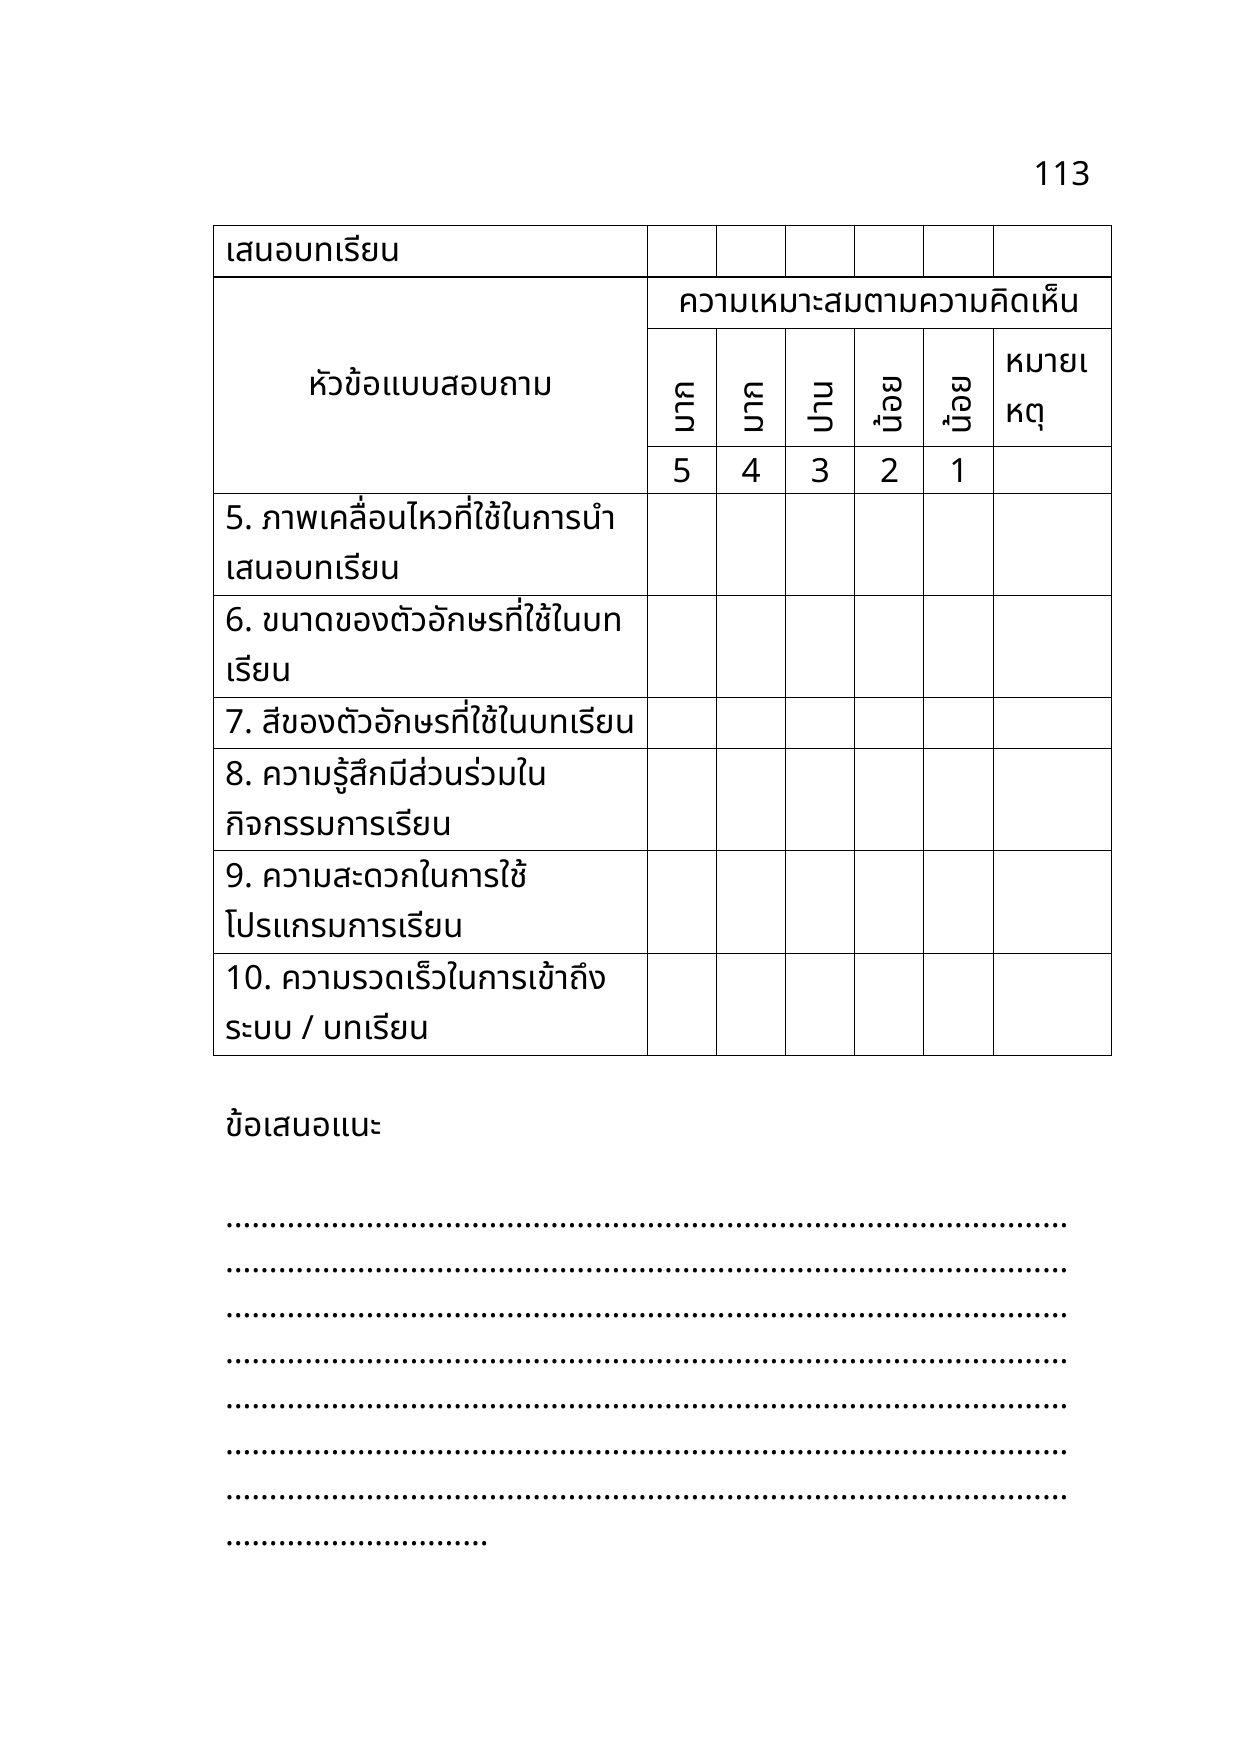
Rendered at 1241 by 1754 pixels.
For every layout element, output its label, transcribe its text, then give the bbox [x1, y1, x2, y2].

table_cell [786, 494, 854, 594]
table_cell [855, 954, 923, 1055]
table_cell 5. ภาพเคลื่อนไหวที่ใช้ในการนำเสนอบทเรียน [214, 494, 647, 594]
table_cell 8. ความรู้สึกมีส่วนร่วมในกิจกรรมการเรียน [214, 749, 647, 850]
table_cell [924, 698, 993, 748]
table_cell [855, 494, 923, 594]
table_cell [648, 698, 716, 748]
table_cell [786, 698, 854, 748]
table_cell [648, 226, 716, 276]
table_cell [924, 596, 993, 697]
table_cell [786, 226, 854, 276]
table_cell [994, 749, 1111, 850]
table_cell 6. ขนาดของตัวอักษรที่ใช้ในบทเรียน [214, 596, 647, 697]
table_cell [924, 226, 993, 276]
table_cell [924, 851, 993, 952]
table_cell [717, 494, 785, 594]
text ……………………………………………………………………………………………………………………………………………………………………………………………………………………………………………………………………………………………………………………………………………………………………………………………………………………………………………………………………………………………………………………………………………………………………………………………………………………………………………… [225, 1191, 1090, 1555]
table_cell [924, 749, 993, 850]
table_cell [994, 447, 1111, 492]
table_cell 1 [924, 447, 993, 492]
table_cell [994, 596, 1111, 697]
table_cell [648, 749, 716, 850]
table_cell 4 [717, 447, 785, 492]
table_cell [994, 494, 1111, 594]
table_cell [855, 851, 923, 952]
table_cell [648, 851, 716, 952]
table_cell [786, 749, 854, 850]
table_cell 10. ความรวดเร็วในการเข้าถึงระบบ / บทเรียน [214, 954, 647, 1055]
table_cell [648, 954, 716, 1055]
table_cell 7. สีของตัวอักษรที่ใช้ในบทเรียน [214, 698, 647, 748]
table_cell [717, 596, 785, 697]
table_cell 9. ความสะดวกในการใช้โปรแกรมการเรียน [214, 851, 647, 952]
table_cell หมายเหตุ [994, 329, 1111, 446]
text ข้อเสนอแนะ [225, 1101, 1090, 1152]
table_cell [717, 698, 785, 748]
table_cell [855, 749, 923, 850]
table_cell [924, 954, 993, 1055]
table_cell น้อยที่สุด [924, 329, 993, 446]
table_cell [924, 494, 993, 594]
table_cell มาก [717, 329, 785, 446]
table_cell [786, 954, 854, 1055]
table_cell [994, 226, 1111, 276]
table_cell [855, 226, 923, 276]
table_cell [855, 698, 923, 748]
table_cell มากที่สุด [648, 329, 716, 446]
table_cell [994, 954, 1111, 1055]
table_cell [994, 851, 1111, 952]
table_cell [717, 851, 785, 952]
table_cell [786, 851, 854, 952]
table_cell น้อย [855, 329, 923, 446]
table_cell [648, 494, 716, 594]
table_cell 3 [786, 447, 854, 492]
table_cell [717, 954, 785, 1055]
table_cell [717, 226, 785, 276]
table_cell [786, 596, 854, 697]
table_cell [855, 596, 923, 697]
table_cell 5 [648, 447, 716, 492]
table_cell ปานกลาง [786, 329, 854, 446]
table_cell [648, 596, 716, 697]
table_cell 2 [855, 447, 923, 492]
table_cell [214, 226, 647, 276]
table_cell ความเหมาะสมตามความคิดเห็น [648, 278, 1111, 328]
table_cell [717, 749, 785, 850]
table_cell หัวข้อแบบสอบถาม [214, 278, 647, 492]
table_cell [994, 698, 1111, 748]
